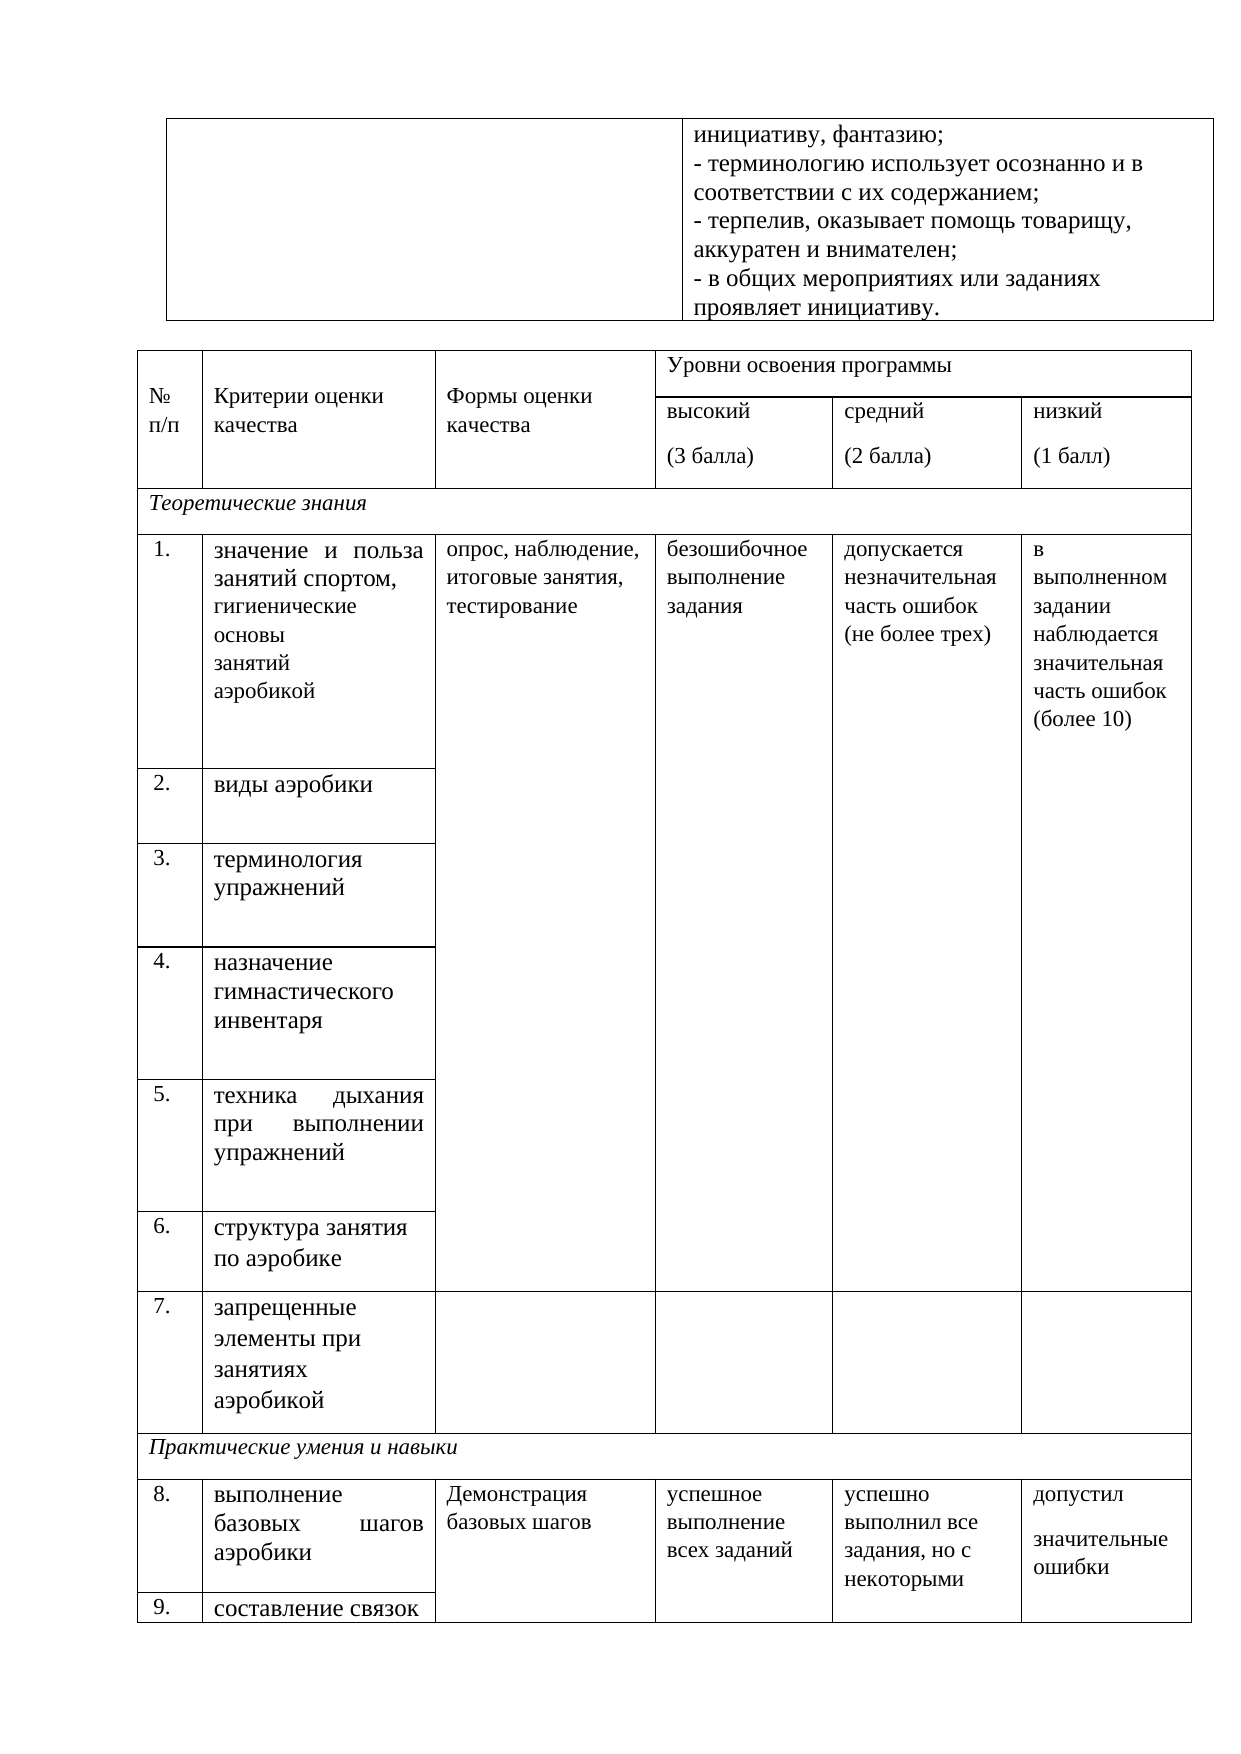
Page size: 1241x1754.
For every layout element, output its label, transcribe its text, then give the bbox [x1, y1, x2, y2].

table_cell [138, 1480, 202, 1592]
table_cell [683, 119, 1213, 320]
table_header № п/п [138, 351, 202, 488]
table_cell значение и польза занятий спортом, гигиенические основы занятий аэробикой [203, 535, 435, 768]
table_cell успешное выполнение всех заданий [656, 1480, 832, 1622]
table_cell высокий (3 балла) [656, 398, 832, 488]
table_cell низкий (1 балл) [1022, 398, 1191, 488]
table_header Формы оценки качества [436, 351, 655, 488]
table_cell виды аэробики [203, 769, 435, 843]
table_cell [138, 948, 202, 1079]
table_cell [203, 1593, 435, 1622]
table_cell терминология упражнений [203, 844, 435, 946]
table_cell [138, 769, 202, 843]
table_cell допускается незначительная часть ошибок (не более трех) [833, 535, 1021, 1291]
table_cell успешно выполнил все задания, но с некоторыми нарушениями [833, 1480, 1021, 1622]
table_cell опрос, наблюдение, итоговые занятия, тестирование [436, 535, 655, 1291]
table_cell запрещенные элементы при занятиях аэробикой [203, 1292, 435, 1432]
table_cell допустил значительные ошибки [1022, 1480, 1191, 1622]
table_cell [656, 1292, 832, 1432]
table_cell выполнение базовых шагов аэробики [203, 1480, 435, 1592]
table_header Критерии оценки качества [203, 351, 435, 488]
table_cell [138, 1292, 202, 1432]
table_cell средний (2 балла) [833, 398, 1021, 488]
table_cell [138, 1212, 202, 1291]
table_cell [138, 844, 202, 946]
table_cell [138, 1593, 202, 1622]
table_cell структура занятия по аэробике [203, 1212, 435, 1291]
table_cell [1022, 1292, 1191, 1432]
table_cell [833, 1292, 1021, 1432]
table_cell [138, 535, 202, 768]
table_cell назначение гимнастического инвентаря [203, 948, 435, 1079]
table_cell безошибочное выполнение задания [656, 535, 832, 1291]
table_cell Практические умения и навыки [138, 1434, 1191, 1478]
table_cell Теоретические знания [138, 489, 1191, 534]
table_cell в выполненном задании наблюдается значительная часть ошибок (более 10) [1022, 535, 1191, 1291]
table_cell [436, 1292, 655, 1432]
table_header Уровни освоения программы [656, 351, 1191, 396]
table_cell техника дыхания при выполнении упражнений [203, 1080, 435, 1211]
table_cell Демонстрация базовых шагов [436, 1480, 655, 1622]
table_cell [138, 1080, 202, 1211]
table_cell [167, 119, 682, 320]
